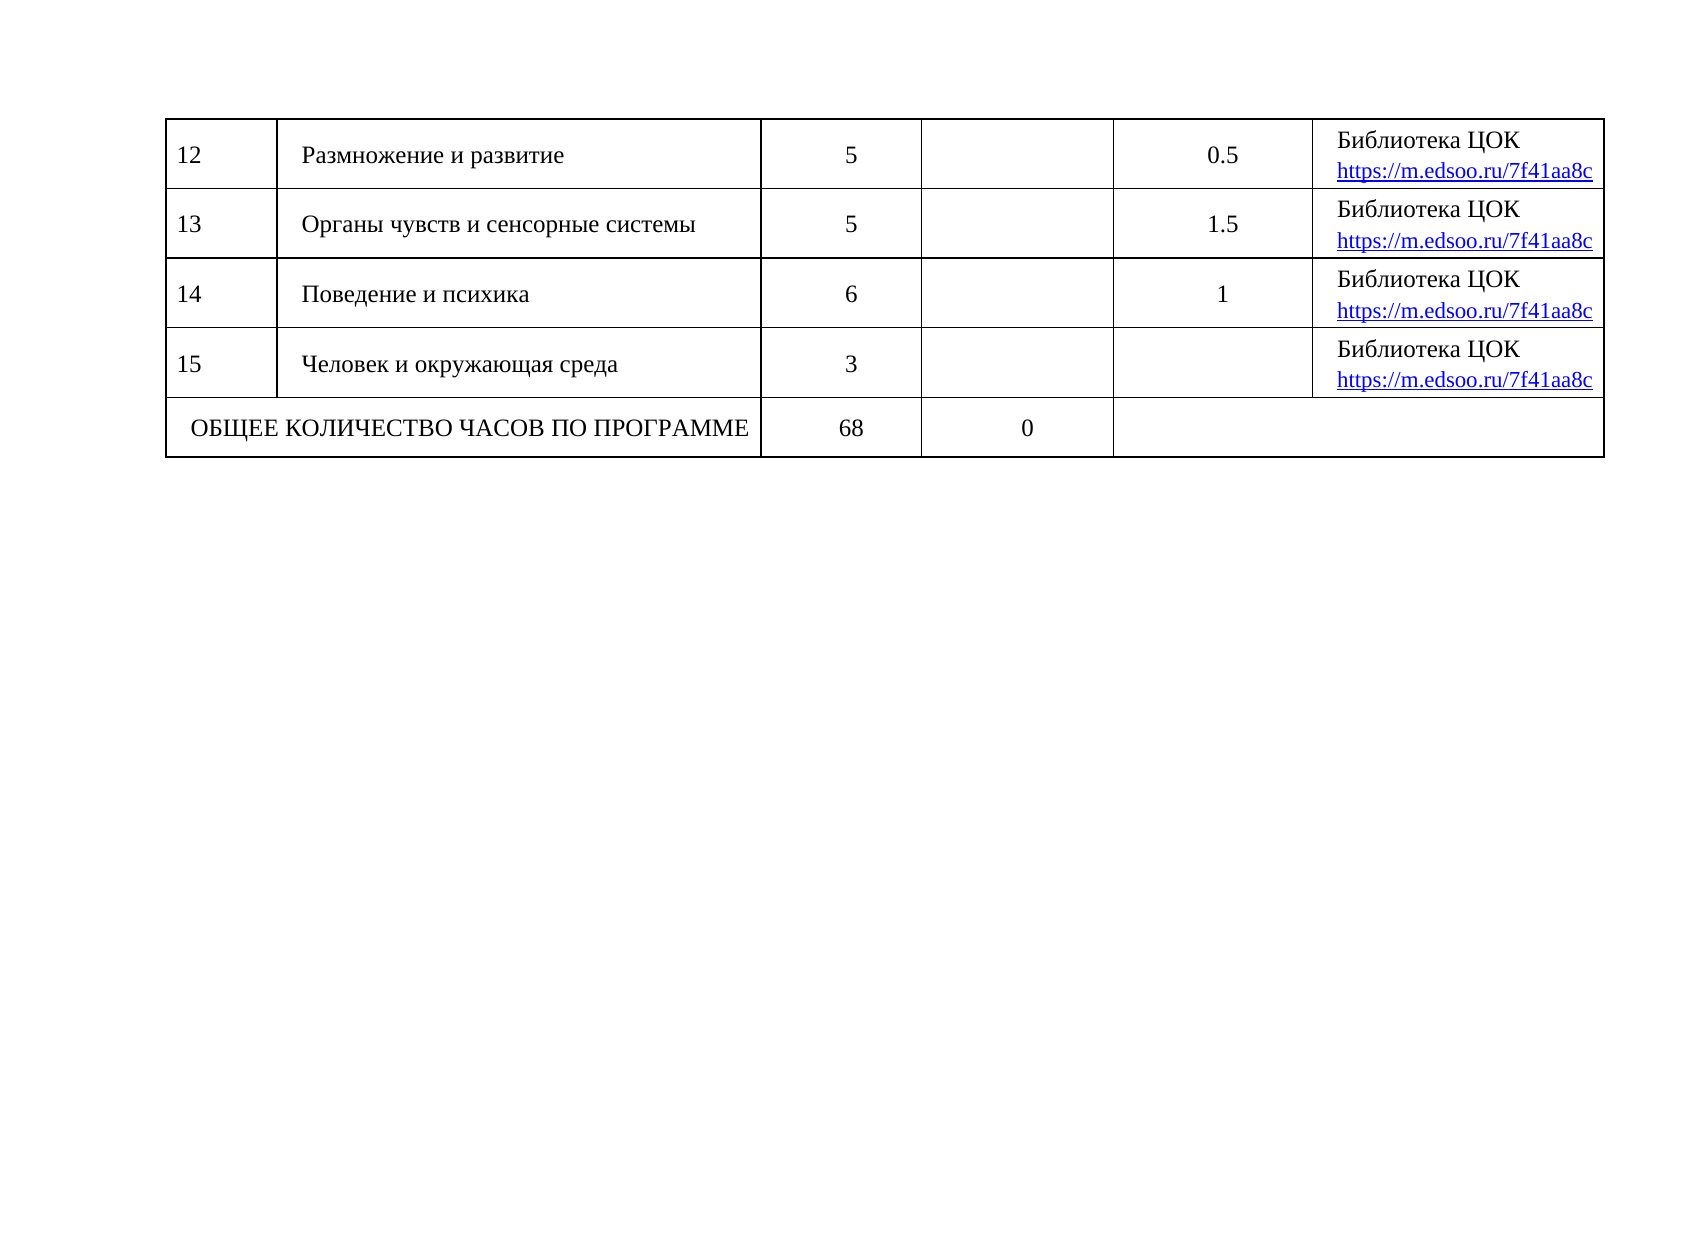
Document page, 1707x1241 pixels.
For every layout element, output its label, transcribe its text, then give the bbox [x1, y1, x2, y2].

table_cell 0.5 [1114, 120, 1312, 188]
table_cell 14 [167, 259, 276, 327]
table_cell [1114, 328, 1312, 396]
table_cell 1.5 [1114, 189, 1312, 257]
table_cell 5 [762, 120, 921, 188]
table_cell [922, 189, 1113, 257]
table_cell ОБЩЕЕ КОЛИЧЕСТВО ЧАСОВ ПО ПРОГРАММЕ [167, 398, 760, 456]
table_cell 3 [762, 328, 921, 396]
table_cell Человек и окружающая среда [278, 328, 760, 396]
table_cell Органы чувств и сенсорные системы [278, 189, 760, 257]
table_cell Поведение и психика [278, 259, 760, 327]
table_cell 5 [762, 189, 921, 257]
table_cell 0 [922, 398, 1113, 456]
table_cell [922, 259, 1113, 327]
table_cell 13 [167, 189, 276, 257]
table_cell 15 [167, 328, 276, 396]
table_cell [1313, 189, 1603, 257]
table_cell 1 [1114, 259, 1312, 327]
table_cell 6 [762, 259, 921, 327]
table_cell Библиотека ЦОК https://m.edsoo.ru/7f41aa8c [1313, 259, 1603, 327]
table_cell [1114, 398, 1603, 456]
table_cell [922, 120, 1113, 188]
table_cell 68 [762, 398, 921, 456]
table_cell 12 [167, 120, 276, 188]
table_cell Библиотека ЦОК https://m.edsoo.ru/7f41aa8c [1313, 328, 1603, 396]
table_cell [1313, 120, 1603, 188]
table_cell [922, 328, 1113, 396]
table_cell Размножение и развитие [278, 120, 760, 188]
